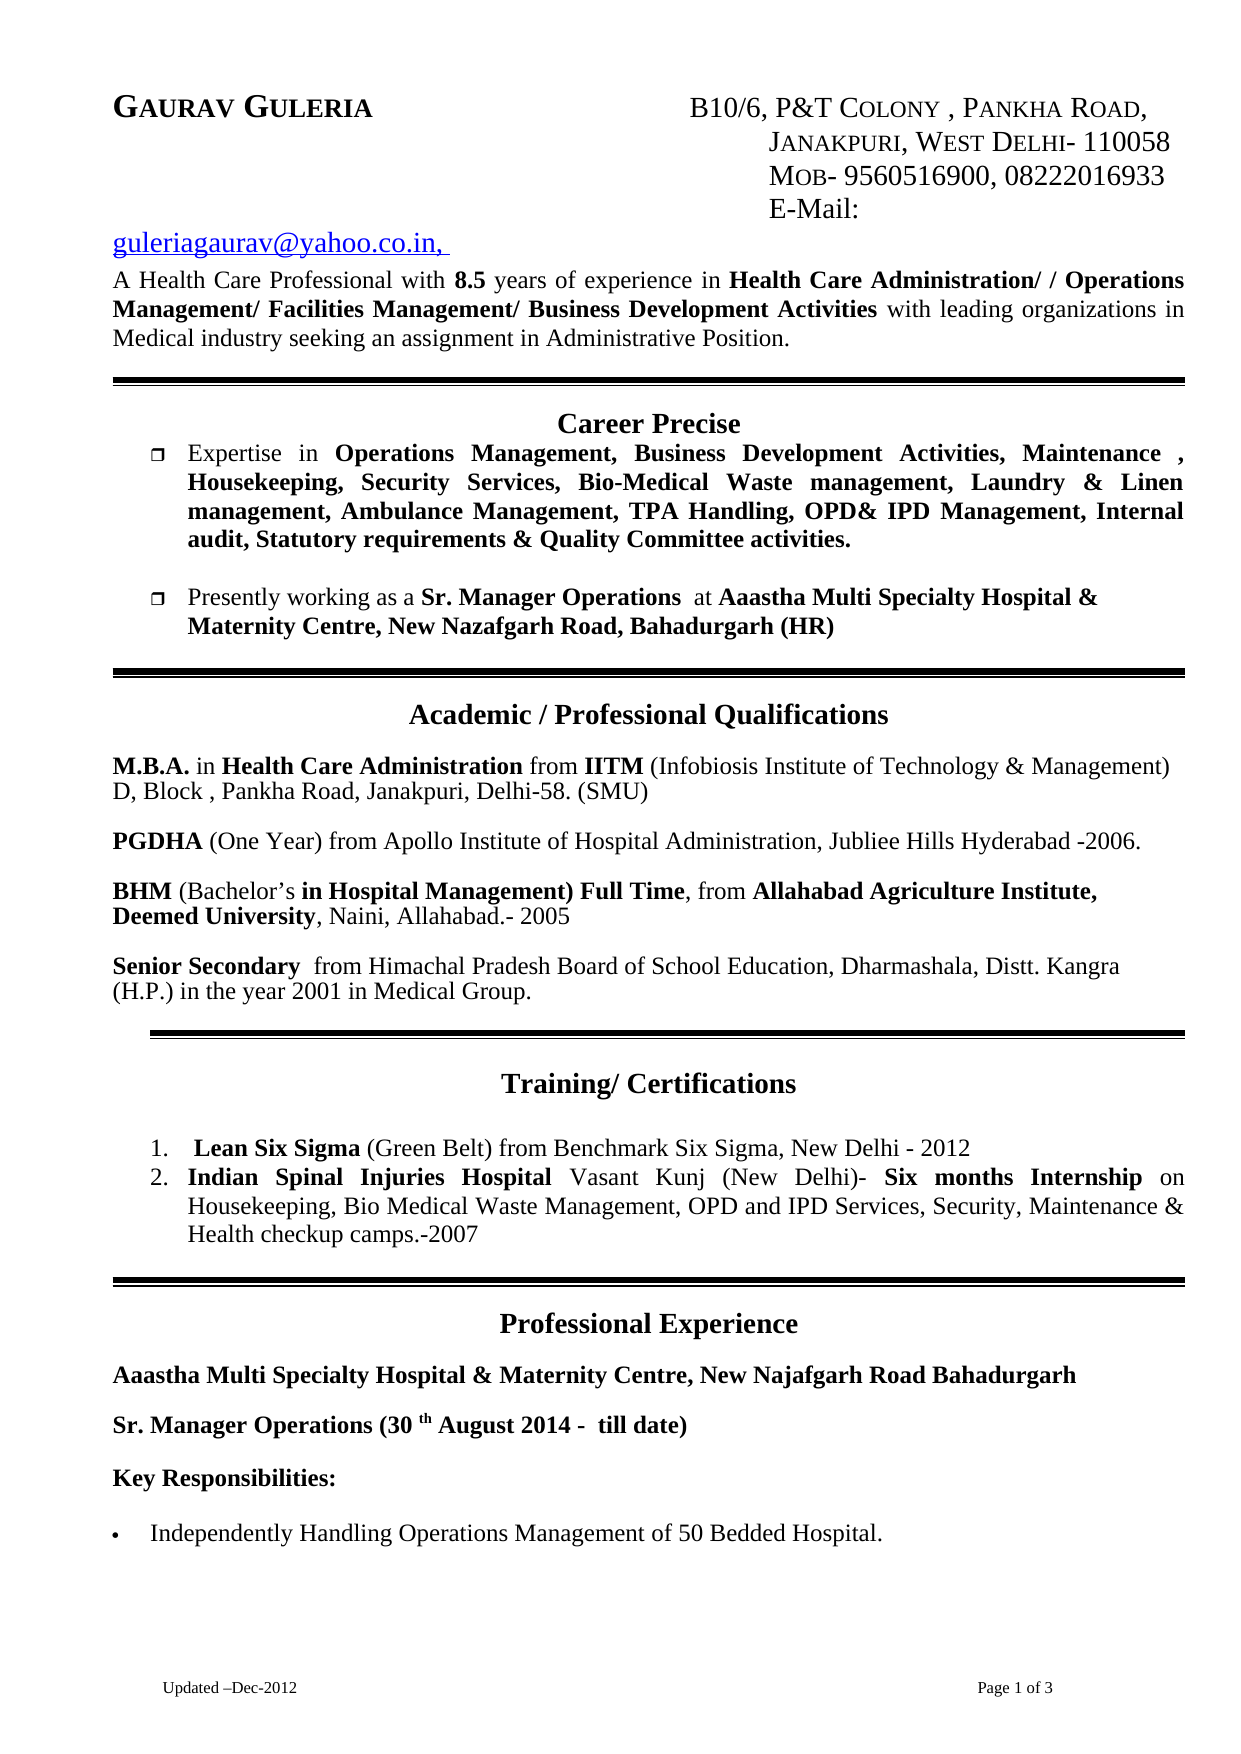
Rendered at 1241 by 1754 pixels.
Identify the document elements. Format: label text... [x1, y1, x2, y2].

text Aaastha Multi Specialty Hospital & Maternity Centre, New Najafgarh Road Bahadurgarh [112, 1363, 1185, 1388]
subtitle Expertise in Operations Management, Business Development Activities, Maintenance , Housekeeping, Security Services, Bio-Medical Waste management, Laundry & Linen management, Ambulance Management, TPA Handling, OPD& IPD Management, Internal audit, Statutory requirements & Quality Committee activities. [150, 438, 1185, 553]
text Training/ Certifications [112, 1066, 1185, 1100]
text Janakpuri, West Delhi- 110058 [112, 124, 1185, 158]
text Mob- 9560516900, 08222016933 [112, 158, 1185, 191]
text Gaurav Guleria B10/6, P&T Colony , Pankha Road, [112, 86, 1185, 124]
list Lean Six Sigma (Green Belt) from Benchmark Six Sigma, New Delhi - 2012 [150, 1133, 1185, 1162]
list Indian Spinal Injuries Hospital Vasant Kunj (New Delhi)- Six months Internship on Housekeeping, Bio Medical Waste Management, OPD and IPD Services, Security, Maintenance & Health checkup camps.-2007 [150, 1162, 1185, 1248]
text Senior Secondary from Himachal Pradesh Board of School Education, Dharmashala, Distt. Kangra (H.P.) in the year 2001 in Medical Group. [112, 955, 1185, 1005]
text Sr. Manager Operations (30 th August 2014 - till date) [112, 1413, 1185, 1438]
text E-Mail: guleriagaurav@yahoo.co.in, [112, 191, 1185, 258]
text Academic / Professional Qualifications [112, 705, 1185, 730]
subtitle A Health Care Professional with 8.5 years of experience in Health Care Administration/ / Operations Management/ Facilities Management/ Business Development Activities with leading organizations in Medical industry seeking an assignment in Administrative Position. [112, 266, 1185, 352]
text Professional Experience [112, 1313, 1185, 1338]
list Presently working as a Sr. Manager Operations at Aaastha Multi Specialty Hospital & Maternity Centre, New Nazafgarh Road, Bahadurgarh (HR) [150, 582, 1185, 639]
text BHM (Bachelor’s in Hospital Management) Full Time, from Allahabad Agriculture Institute, Deemed University, Naini, Allahabad.- 2005 [112, 880, 1185, 930]
text PGDHA (One Year) from Apollo Institute of Hospital Administration, Jubliee Hills Hyderabad -2006. [112, 830, 1185, 855]
list Independently Handling Operations Management of 50 Bedded Hospital. [112, 1521, 1185, 1546]
text Career Precise [112, 413, 1185, 438]
text Key Responsibilities: [112, 1463, 1185, 1492]
text M.B.A. in Health Care Administration from IITM (Infobiosis Institute of Technology & Management) D, Block , Pankha Road, Janakpuri, Delhi-58. (SMU) [112, 755, 1185, 805]
